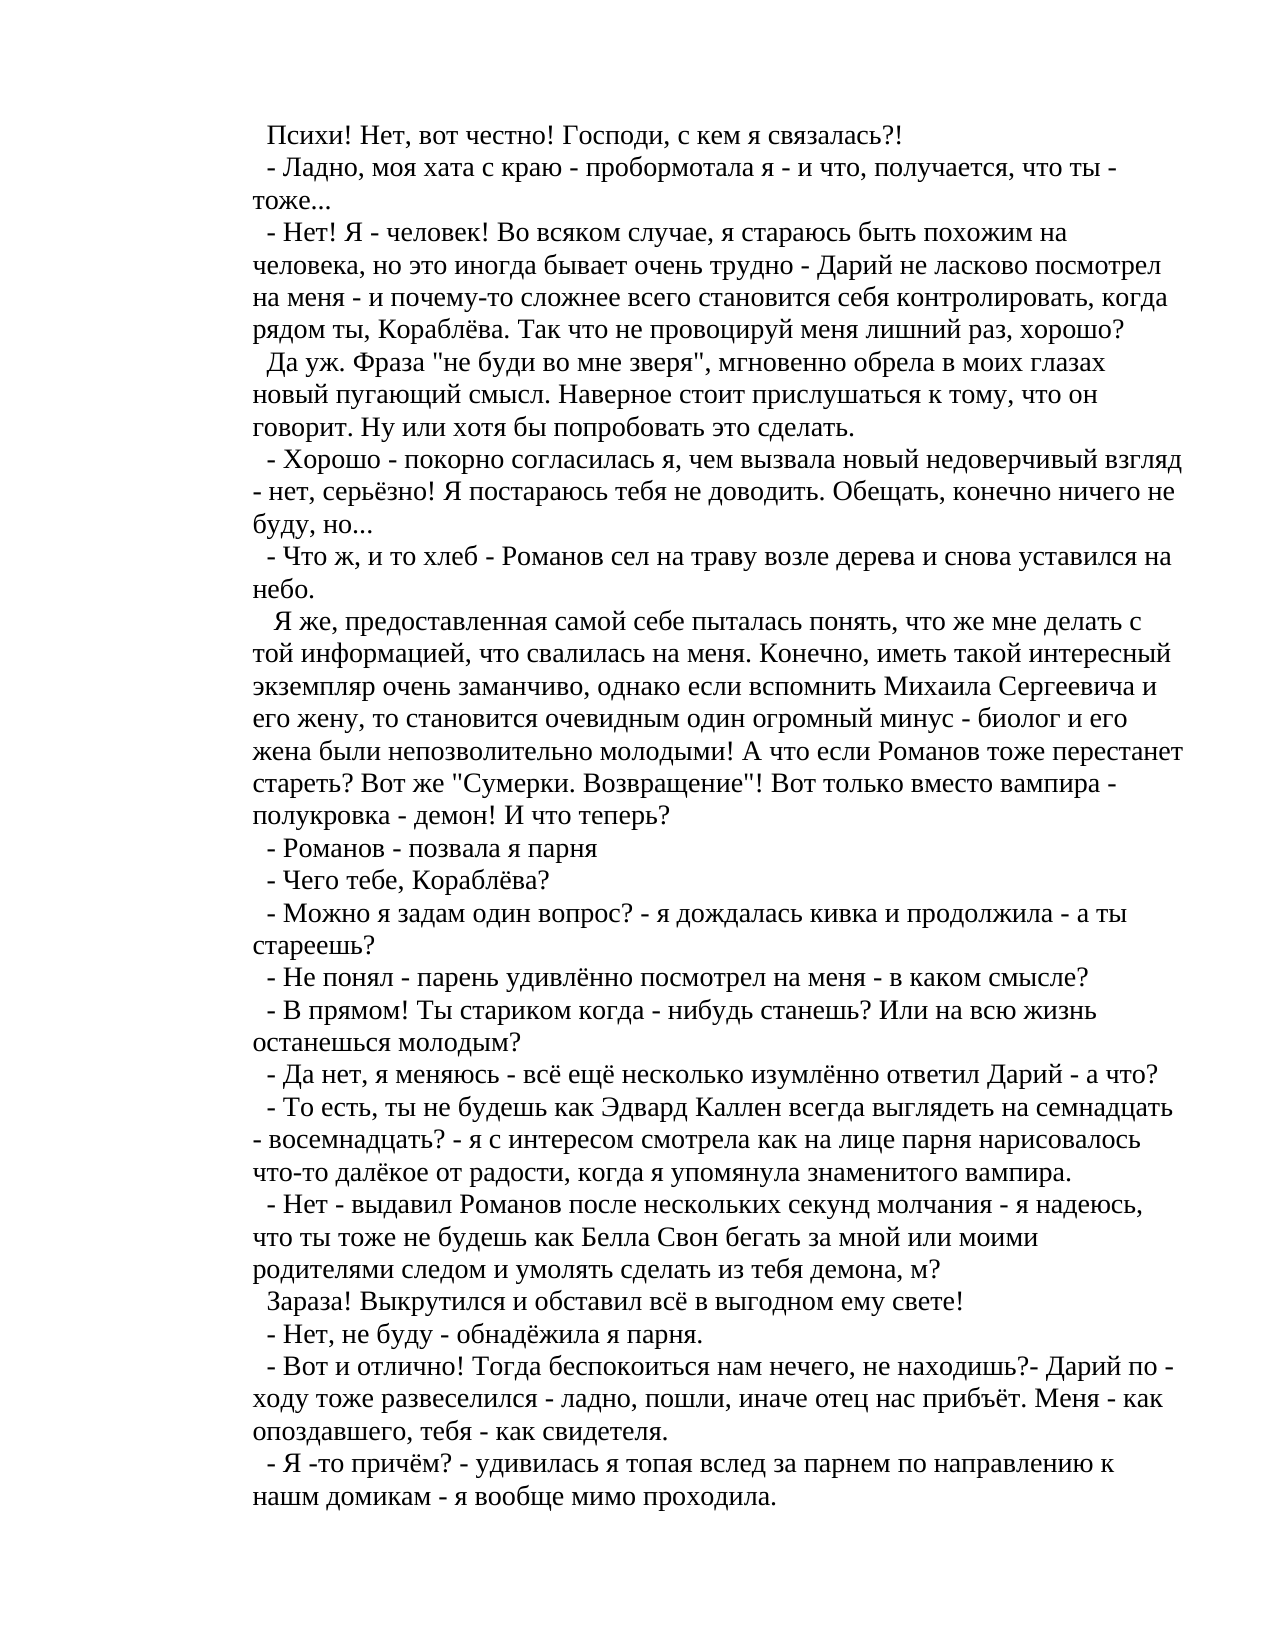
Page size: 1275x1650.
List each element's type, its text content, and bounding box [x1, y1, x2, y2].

text - Ладно, моя хата с краю - пробормотала я - и что, получается, что ты - тоже... [252, 151, 1186, 215]
text Психи! Нет, вот честно! Господи, с кем я связалась?! [252, 118, 1186, 151]
text - Нет! Я - человек! Во всяком случае, я стараюсь быть похожим на человека, но это иногда бывает очень трудно - Дарий не ласково посмотрел на меня - и почему-то сложнее всего становится себя контролировать, когда рядом ты, Кораблёва. Так что не провоцируй меня лишний раз, хорошо? [252, 215, 1186, 345]
text Да уж. Фраза "не буди во мне зверя", мгновенно обрела в моих глазах новый пугающий смысл. Наверное стоит прислушаться к тому, что он говорит. Ну или хотя бы попробовать это сделать. [252, 345, 1186, 442]
text Зараза! Выкрутился и обставил всё в выгодном ему свете! [252, 1284, 1186, 1317]
text - То есть, ты не будешь как Эдвард Каллен всегда выглядеть на семнадцать - восемнадцать? - я с интересом смотрела как на лице парня нарисовалось что-то далёкое от радости, когда я упомянула знаменитого вампира. [252, 1090, 1186, 1187]
text - Чего тебе, Кораблёва? [252, 863, 1186, 896]
text - В прямом! Ты стариком когда - нибудь станешь? Или на всю жизнь останешься молодым? [252, 993, 1186, 1058]
text - Хорошо - покорно согласилась я, чем вызвала новый недоверчивый взгляд - нет, серьёзно! Я постараюсь тебя не доводить. Обещать, конечно ничего не буду, но... [252, 442, 1186, 539]
text - Да нет, я меняюсь - всё ещё несколько изумлённо ответил Дарий - а что? [252, 1058, 1186, 1090]
text - Романов - позвала я парня [252, 831, 1186, 863]
text - Можно я задам один вопрос? - я дождалась кивка и продолжила - а ты стареешь? [252, 896, 1186, 960]
text - Я -то причём? - удивилась я топая вслед за парнем по направлению к нашм домикам - я вообще мимо проходила. [252, 1446, 1186, 1511]
text - Что ж, и то хлеб - Романов сел на траву возле дерева и снова уставился на небо. [252, 539, 1186, 604]
text - Нет, не буду - обнадёжила я парня. [252, 1317, 1186, 1349]
text - Не понял - парень удивлённо посмотрел на меня - в каком смысле? [252, 960, 1186, 993]
text - Нет - выдавил Романов после нескольких секунд молчания - я надеюсь, что ты тоже не будешь как Белла Свон бегать за мной или моими родителями следом и умолять сделать из тебя демона, м? [252, 1187, 1186, 1284]
text - Вот и отлично! Тогда беспокоиться нам нечего, не находишь?- Дарий по - ходу тоже развеселился - ладно, пошли, иначе отец нас прибъёт. Меня - как опоздавшего, тебя - как свидетеля. [252, 1349, 1186, 1446]
text Я же, предоставленная самой себе пыталась понять, что же мне делать с той информацией, что свалилась на меня. Конечно, иметь такой интересный экземпляр очень заманчиво, однако если вспомнить Михаила Сергеевича и его жену, то становится очевидным один огромный минус - биолог и его жена были непозволительно молодыми! А что если Романов тоже перестанет стареть? Вот же "Сумерки. Возвращение"! Вот только вместо вампира - полукровка - демон! И что теперь? [252, 604, 1186, 831]
